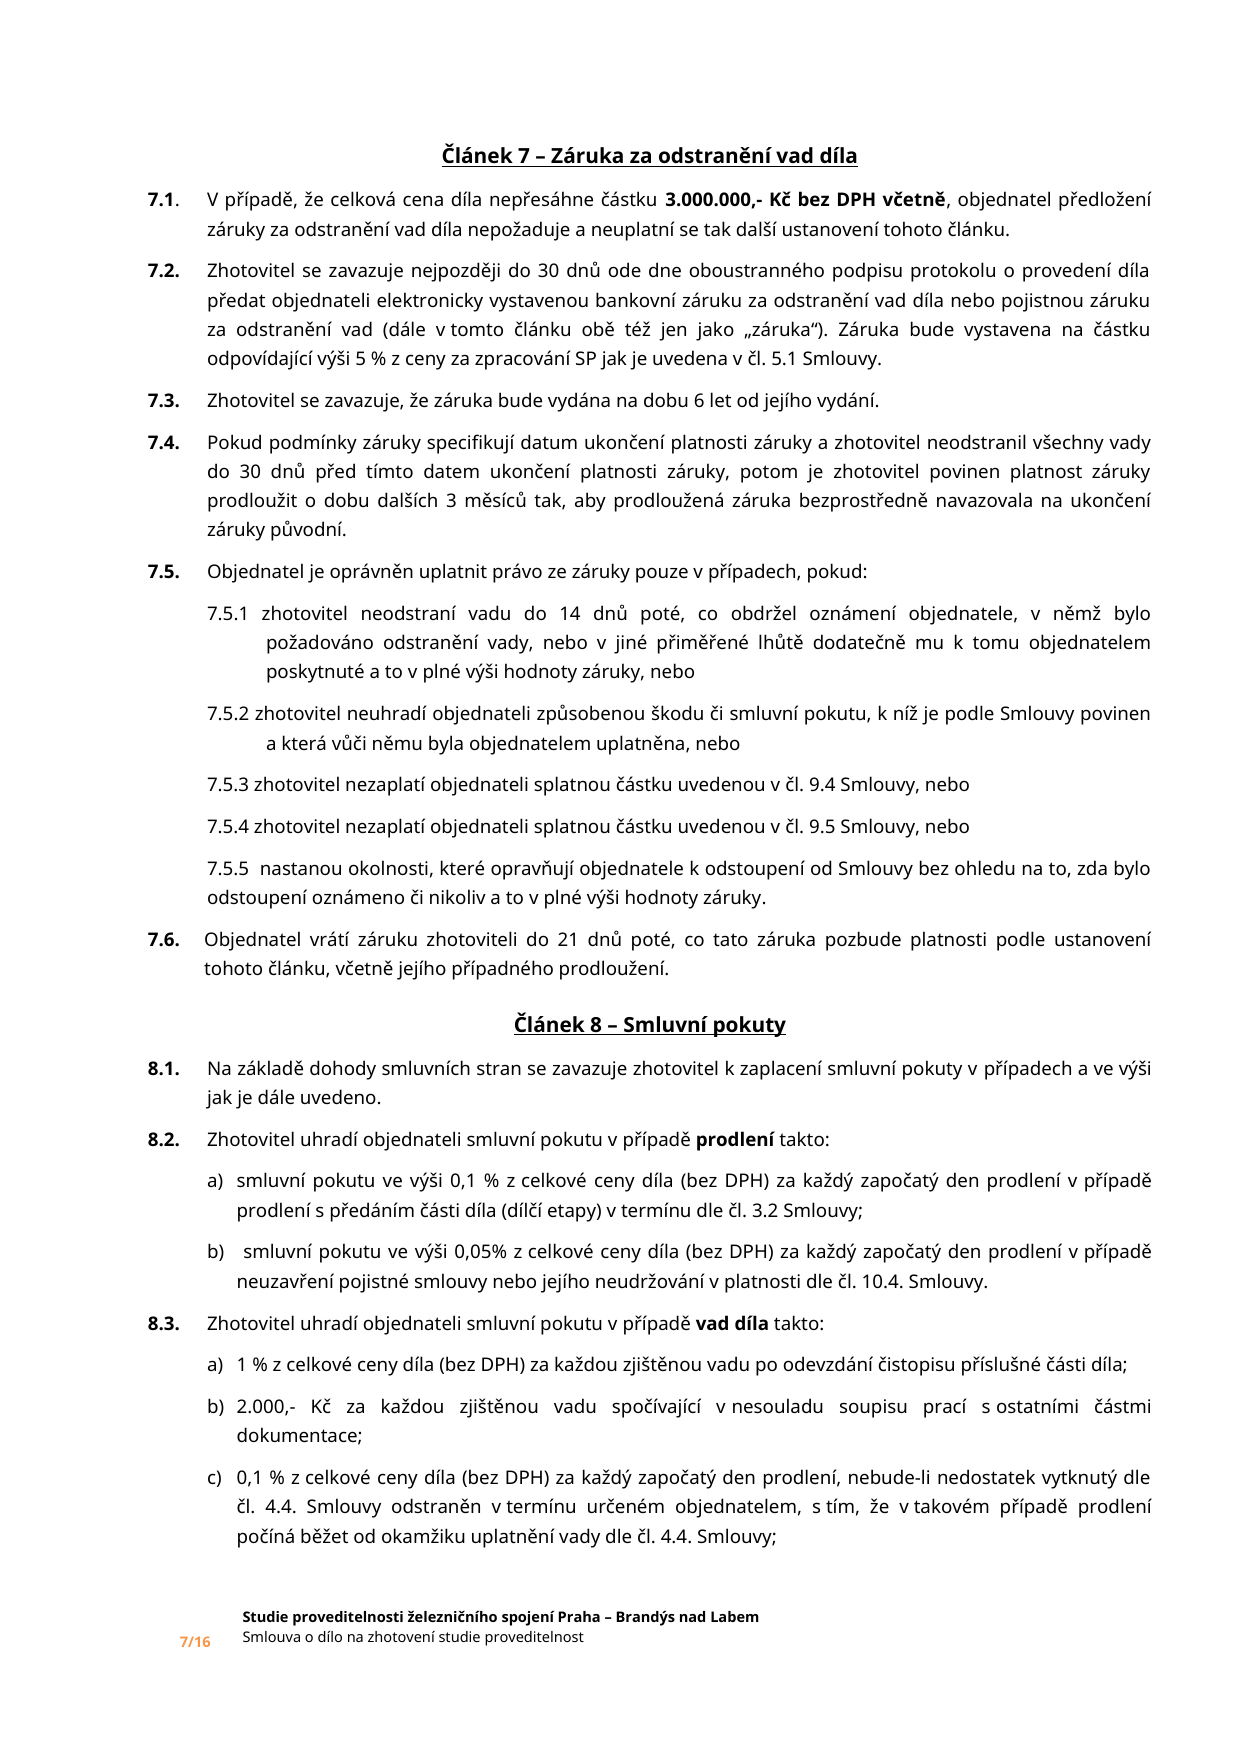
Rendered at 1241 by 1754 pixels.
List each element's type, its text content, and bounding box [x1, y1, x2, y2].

text 7.6. Objednatel vrátí záruku zhotoviteli do 21 dnů poté, co tato záruka pozbude platnosti podle ustanovení tohoto článku, včetně jejího případného prodloužení. [148, 926, 1152, 981]
text 7.1. V případě, že celková cena díla nepřesáhne částku 3.000.000,- Kč bez DPH včetně, objednatel předložení záruky za odstranění vad díla nepožaduje a neuplatní se tak další ustanovení tohoto článku. [148, 187, 1152, 241]
text 7.5. Objednatel je oprávněn uplatnit právo ze záruky pouze v případech, pokud: [148, 558, 1152, 584]
text a) 1 % z celkové ceny díla (bez DPH) za každou zjištěnou vadu po odevzdání čistopisu příslušné části díla; [207, 1352, 1152, 1377]
text 8.2. Zhotovitel uhradí objednateli smluvní pokutu v případě prodlení takto: [148, 1126, 1152, 1151]
text Článek 7 – Záruka za odstranění vad díla [148, 141, 1152, 170]
text 7.4. Pokud podmínky záruky specifikují datum ukončení platnosti záruky a zhotovitel neodstranil všechny vady do 30 dnů před tímto datem ukončení platnosti záruky, potom je zhotovitel povinen platnost záruky prodloužit o dobu dalších 3 měsíců tak, aby prodloužená záruka bezprostředně navazovala na ukončení záruky původní. [148, 429, 1152, 542]
text 8.1. Na základě dohody smluvních stran se zavazuje zhotovitel k zaplacení smluvní pokuty v případech a ve výši jak je dále uvedeno. [148, 1055, 1152, 1110]
text 7.5.4 zhotovitel nezaplatí objednateli splatnou částku uvedenou v čl. 9.5 Smlouvy, nebo [148, 813, 1152, 839]
text a) smluvní pokutu ve výši 0,1 % z celkové ceny díla (bez DPH) za každý započatý den prodlení v případě prodlení s předáním části díla (dílčí etapy) v termínu dle čl. 3.2 Smlouvy; [207, 1168, 1152, 1222]
text 7.5.1 zhotovitel neodstraní vadu do 14 dnů poté, co obdržel oznámení objednatele, v němž bylo požadováno odstranění vady, nebo v jiné přiměřené lhůtě dodatečně mu k tomu objednatelem poskytnuté a to v plné výši hodnoty záruky, nebo [207, 600, 1152, 684]
text b) 2.000,- Kč za každou zjištěnou vadu spočívající v nesouladu soupisu prací s ostatními částmi dokumentace; [207, 1393, 1152, 1448]
text 7.5.5 nastanou okolnosti, které opravňují objednatele k odstoupení od Smlouvy bez ohledu na to, zda bylo odstoupení oznámeno či nikoliv a to v plné výši hodnoty záruky. [74, 855, 1152, 910]
text b) smluvní pokutu ve výši 0,05% z celkové ceny díla (bez DPH) za každý započatý den prodlení v případě neuzavření pojistné smlouvy nebo jejího neudržování v platnosti dle čl. 10.4. Smlouvy. [207, 1239, 1152, 1293]
text Článek 8 – Smluvní pokuty [148, 1010, 1152, 1038]
text 7.2. Zhotovitel se zavazuje nejpozději do 30 dnů ode dne oboustranného podpisu protokolu o provedení díla předat objednateli elektronicky vystavenou bankovní záruku za odstranění vad díla nebo pojistnou záruku za odstranění vad (dále v tomto článku obě též jen jako „záruka“). Záruka bude vystavena na částku odpovídající výši 5 % z ceny za zpracování SP jak je uvedena v čl. 5.1 Smlouvy. [148, 258, 1152, 371]
text c) 0,1 % z celkové ceny díla (bez DPH) za každý započatý den prodlení, nebude-li nedostatek vytknutý dle čl. 4.4. Smlouvy odstraněn v termínu určeném objednatelem, s tím, že v takovém případě prodlení počíná běžet od okamžiku uplatnění vady dle čl. 4.4. Smlouvy; [207, 1464, 1152, 1548]
text 8.3. Zhotovitel uhradí objednateli smluvní pokutu v případě vad díla takto: [148, 1310, 1152, 1335]
text 7.3. Zhotovitel se zavazuje, že záruka bude vydána na dobu 6 let od jejího vydání. [148, 387, 1152, 413]
text 7.5.2 zhotovitel neuhradí objednateli způsobenou škodu či smluvní pokutu, k níž je podle Smlouvy povinen a která vůči němu byla objednatelem uplatněna, nebo [207, 701, 1152, 755]
text 7.5.3 zhotovitel nezaplatí objednateli splatnou částku uvedenou v čl. 9.4 Smlouvy, nebo [148, 772, 1152, 797]
